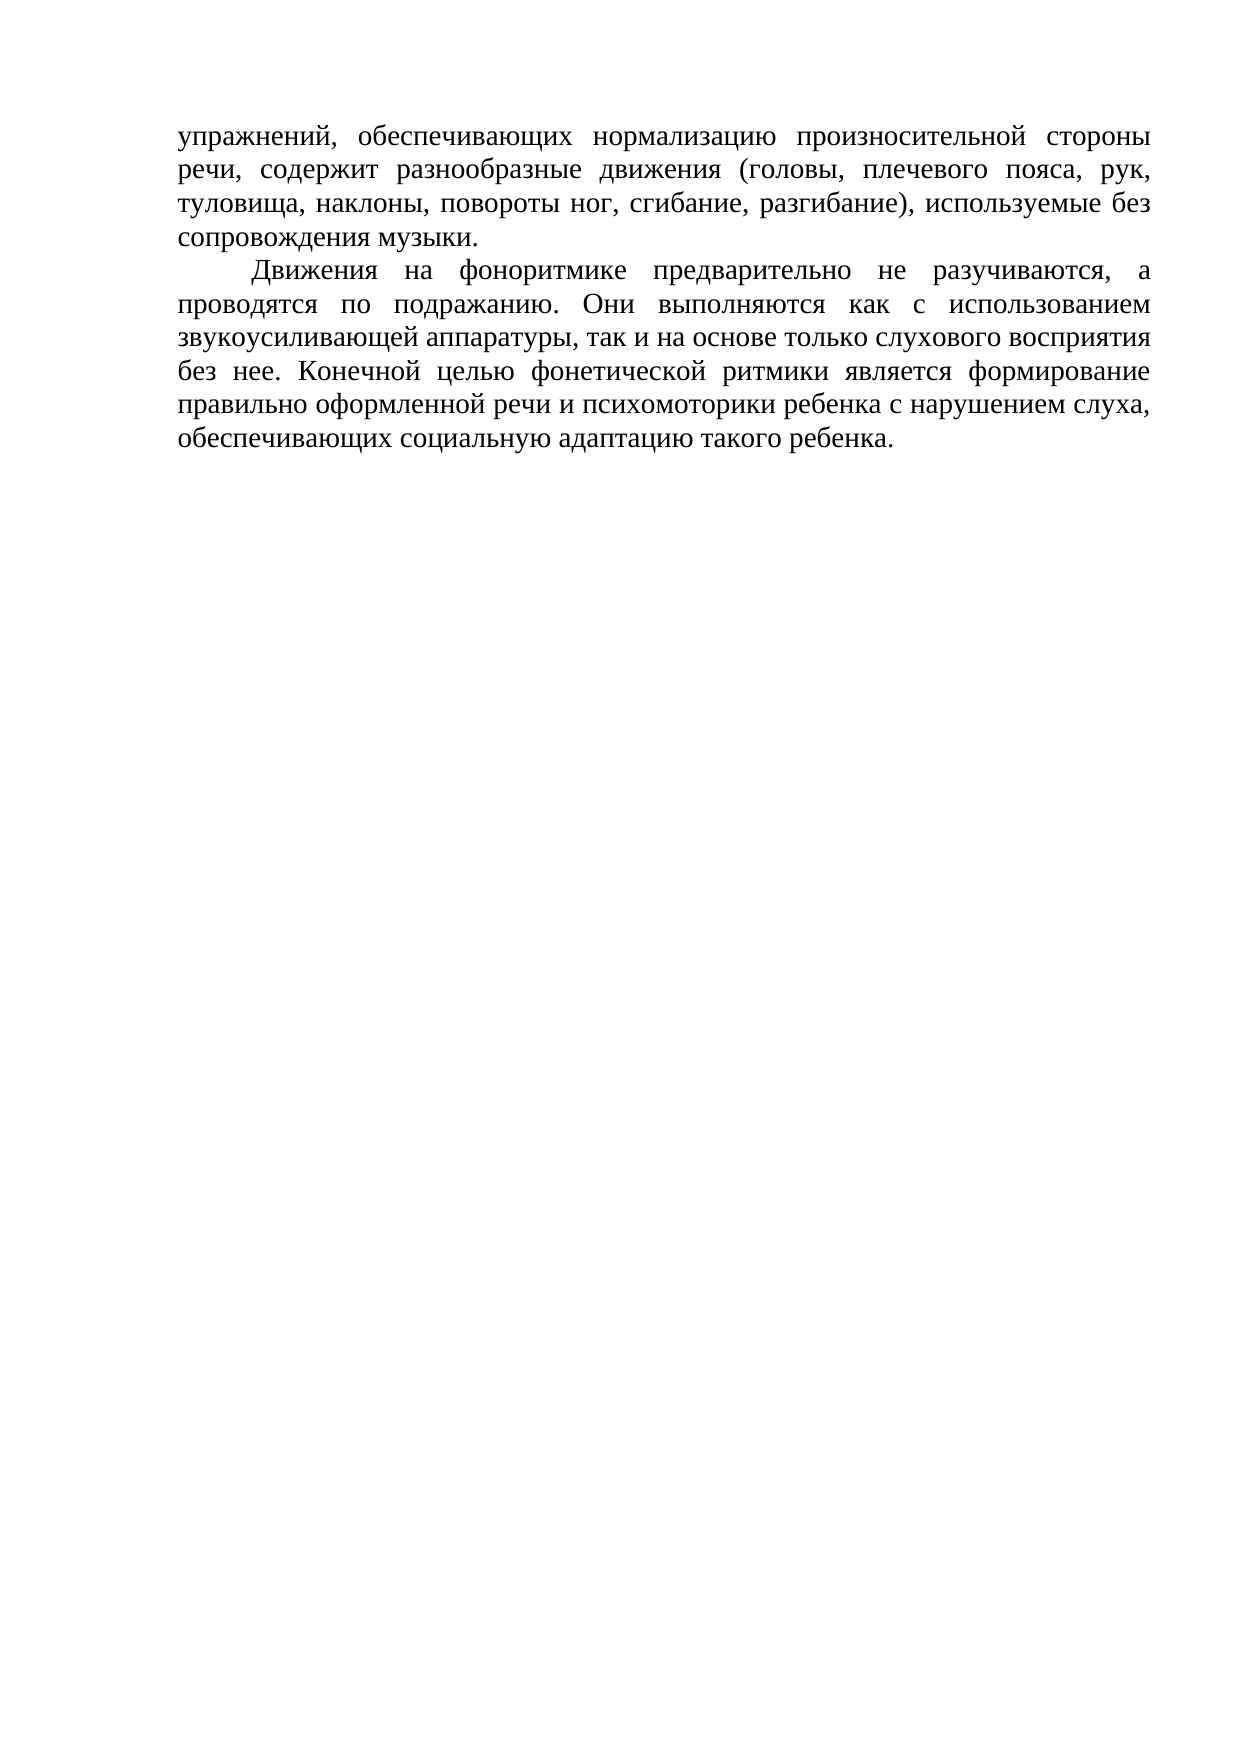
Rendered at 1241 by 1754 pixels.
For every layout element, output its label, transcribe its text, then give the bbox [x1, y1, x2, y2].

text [177, 118, 1152, 252]
text Движения на фоноритмике предварительно не разучиваются, а проводятся по подражанию. Они выполняются как с использованием звукоусиливающей аппаратуры, так и на основе только слухового восприятия без нее. Конечной целью фонетической ритмики является формирование правильно оформленной речи и психомоторики ребенка с нарушением слуха, обеспечивающих социальную адаптацию такого ребенка. [177, 252, 1152, 453]
